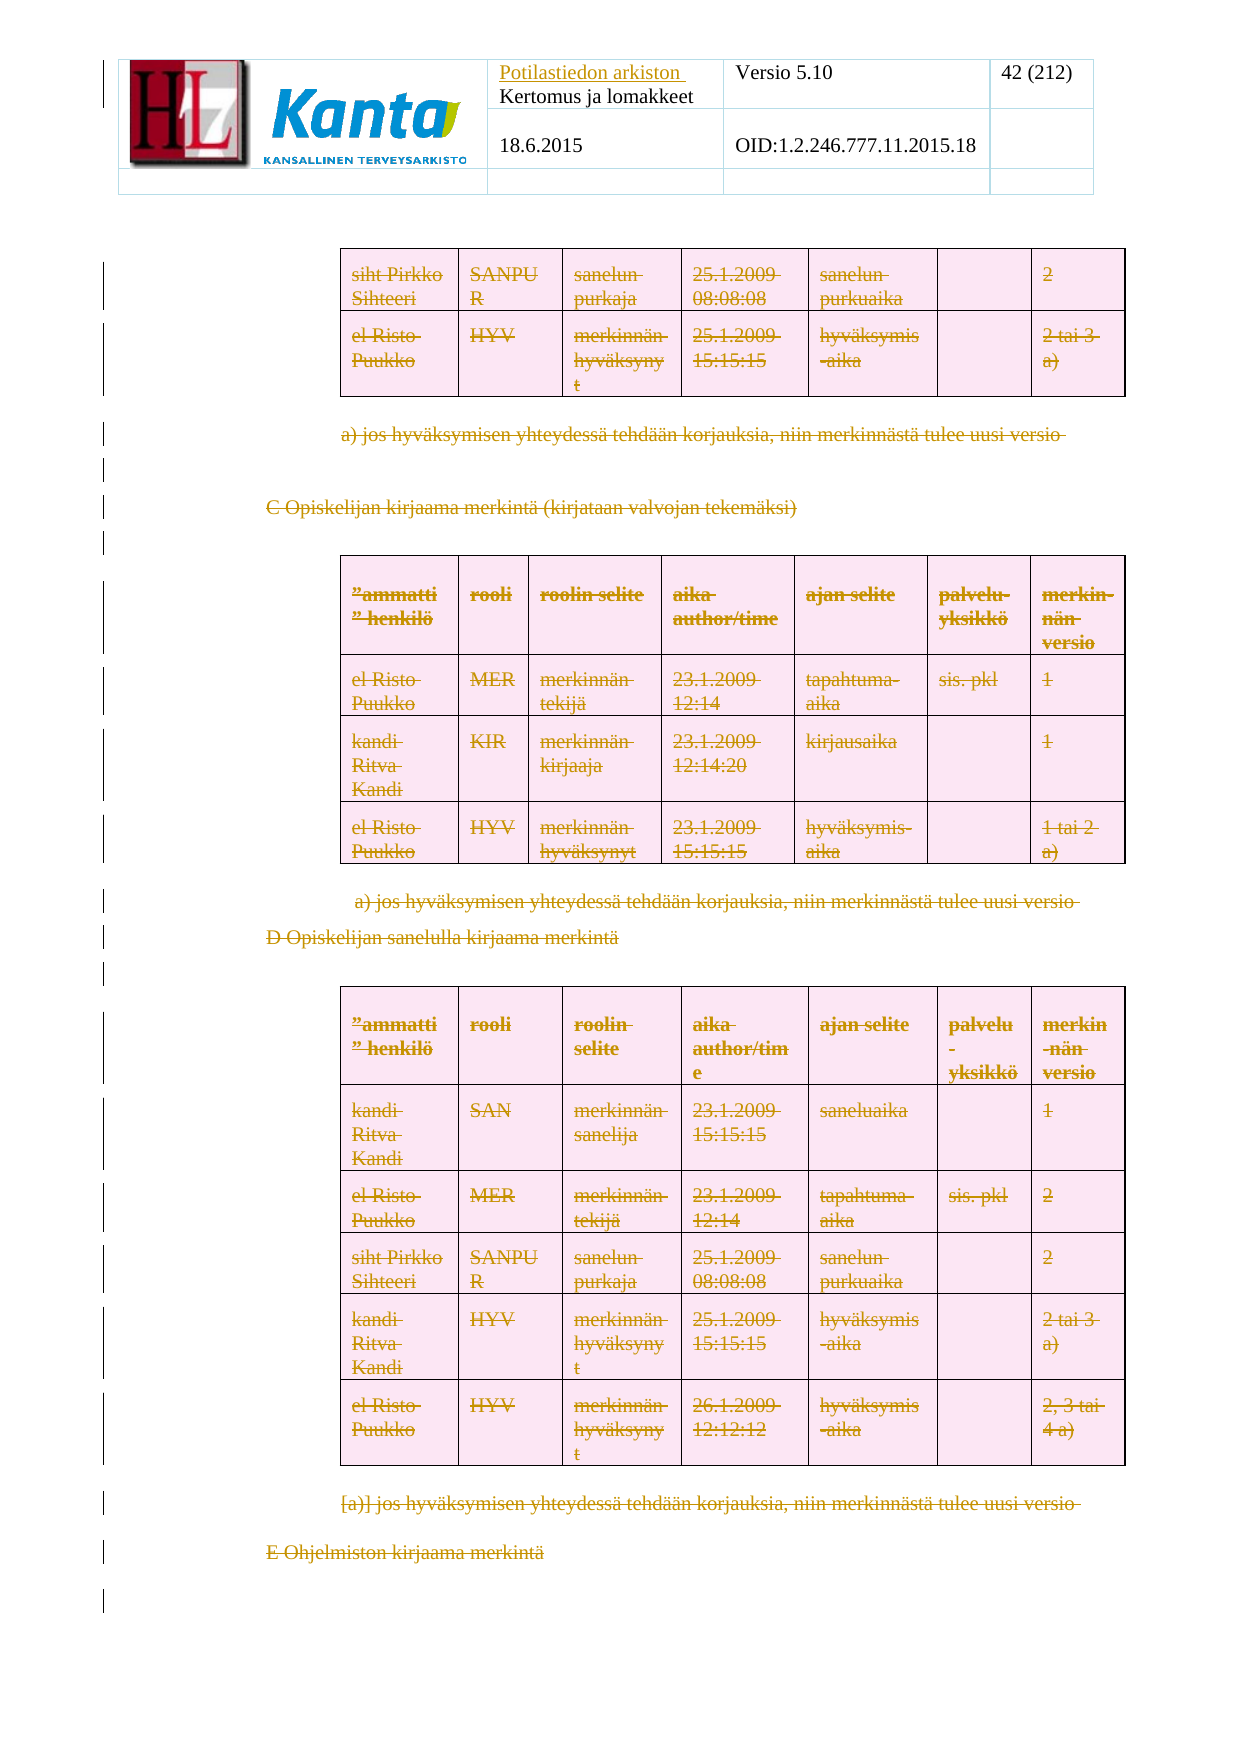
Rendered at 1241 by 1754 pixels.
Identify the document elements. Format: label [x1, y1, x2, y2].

picture [264, 89, 467, 164]
picture [290, 89, 304, 105]
picture [129, 60, 252, 169]
